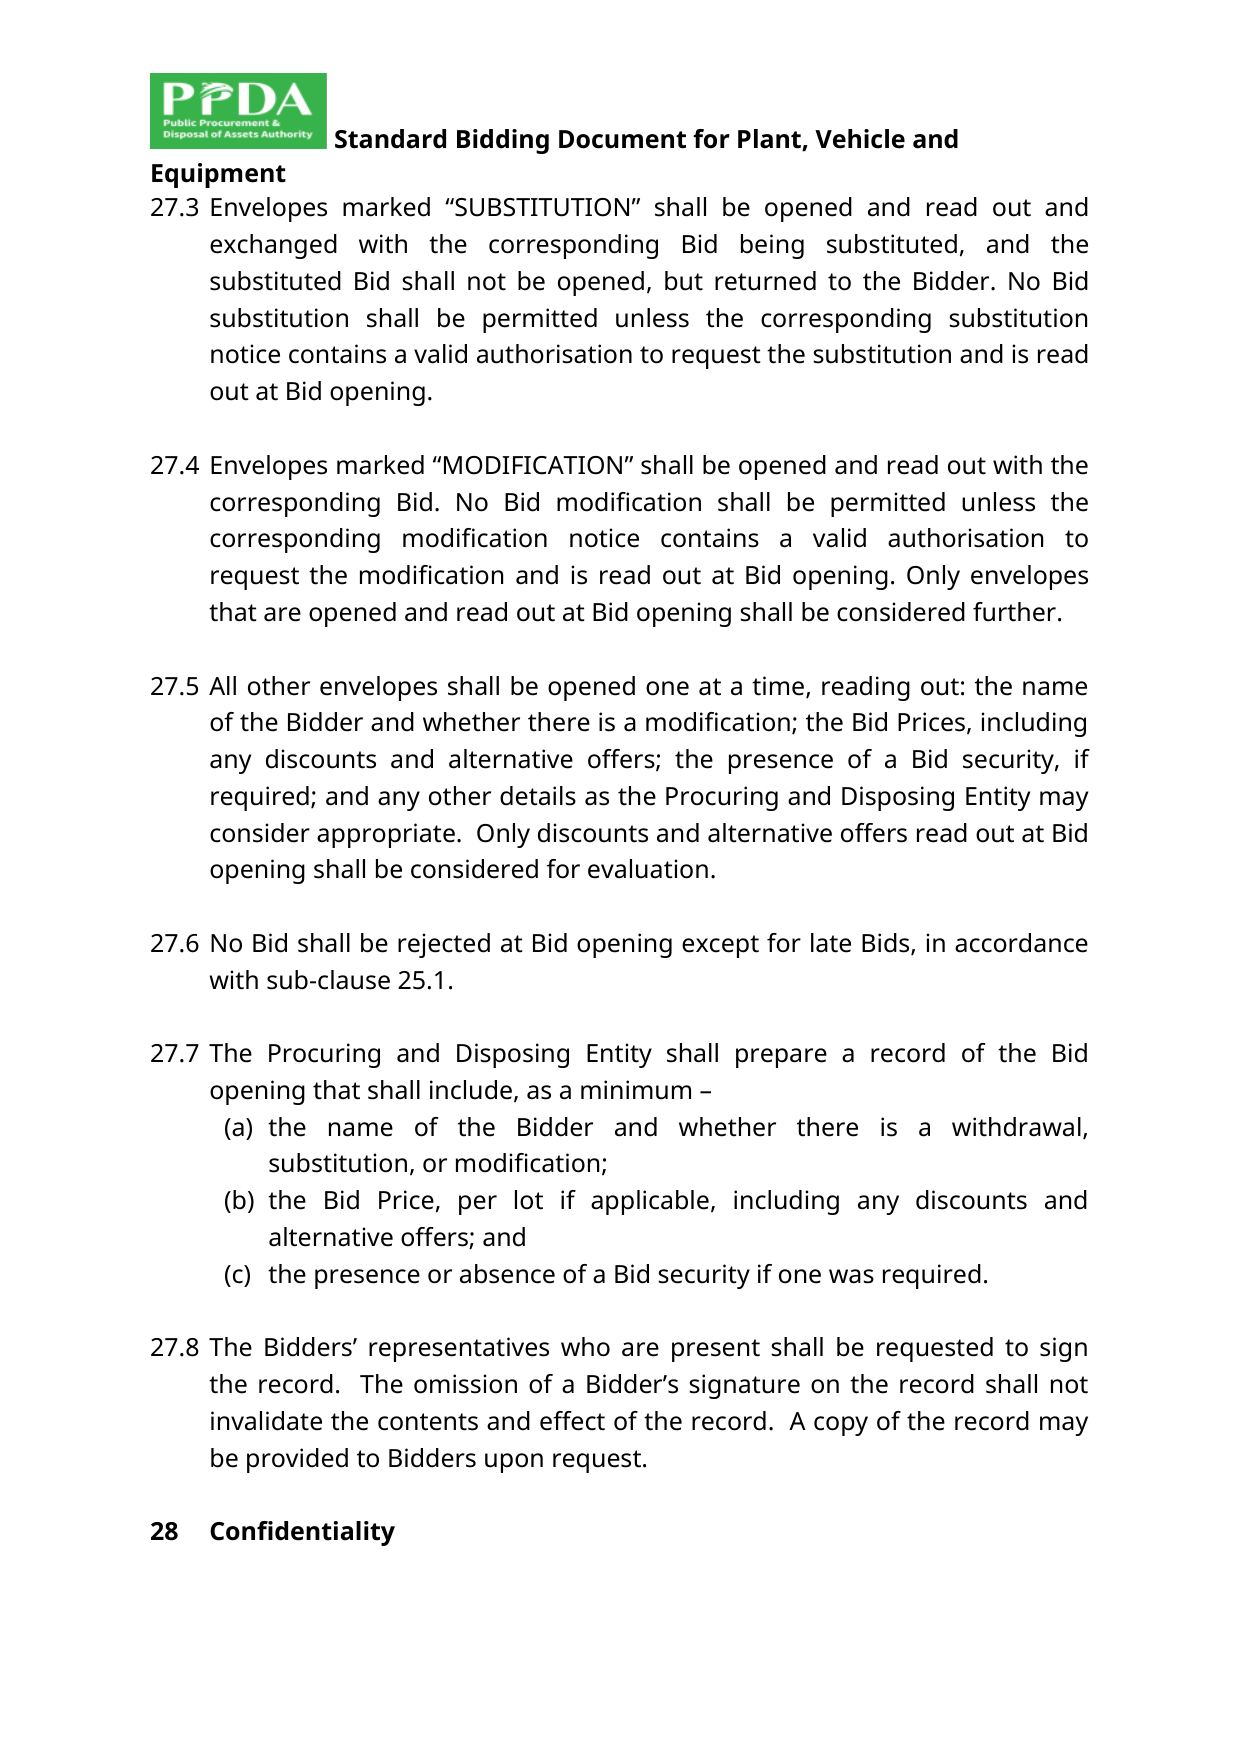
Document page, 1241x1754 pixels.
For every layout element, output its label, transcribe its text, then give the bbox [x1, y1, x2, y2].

list The Procuring and Disposing Entity shall prepare a record of the Bid opening that shall include, as a minimum – [150, 1036, 1090, 1107]
list Envelopes marked “SUBSTITUTION” shall be opened and read out and exchanged with the corresponding Bid being substituted, and the substituted Bid shall not be opened, but returned to the Bidder. No Bid substitution shall be permitted unless the corresponding substitution notice contains a valid authorisation to request the substitution and is read out at Bid opening. [150, 190, 1090, 408]
list All other envelopes shall be opened one at a time, reading out: the name of the Bidder and whether there is a modification; the Bid Prices, including any discounts and alternative offers; the presence of a Bid security, if required; and any other details as the Procuring and Disposing Entity may consider appropriate. Only discounts and alternative offers read out at Bid opening shall be considered for evaluation. [150, 668, 1090, 886]
list the Bid Price, per lot if applicable, including any discounts and alternative offers; and [224, 1183, 1090, 1254]
list The Bidders’ representatives who are present shall be requested to sign the record. The omission of a Bidder’s signature on the record shall not invalidate the contents and effect of the record. A copy of the record may be provided to Bidders upon request. [150, 1330, 1090, 1474]
picture [150, 73, 328, 149]
list No Bid shall be rejected at Bid opening except for late Bids, in accordance with sub-clause 25.1. [150, 926, 1090, 996]
list Confidentiality [150, 1514, 1090, 1548]
list the name of the Bidder and whether there is a withdrawal, substitution, or modification; [224, 1109, 1090, 1180]
list Envelopes marked “MODIFICATION” shall be opened and read out with the corresponding Bid. No Bid modification shall be permitted unless the corresponding modification notice contains a valid authorisation to request the modification and is read out at Bid opening. Only envelopes that are opened and read out at Bid opening shall be considered further. [150, 447, 1090, 629]
list the presence or absence of a Bid security if one was required. [224, 1256, 1090, 1291]
